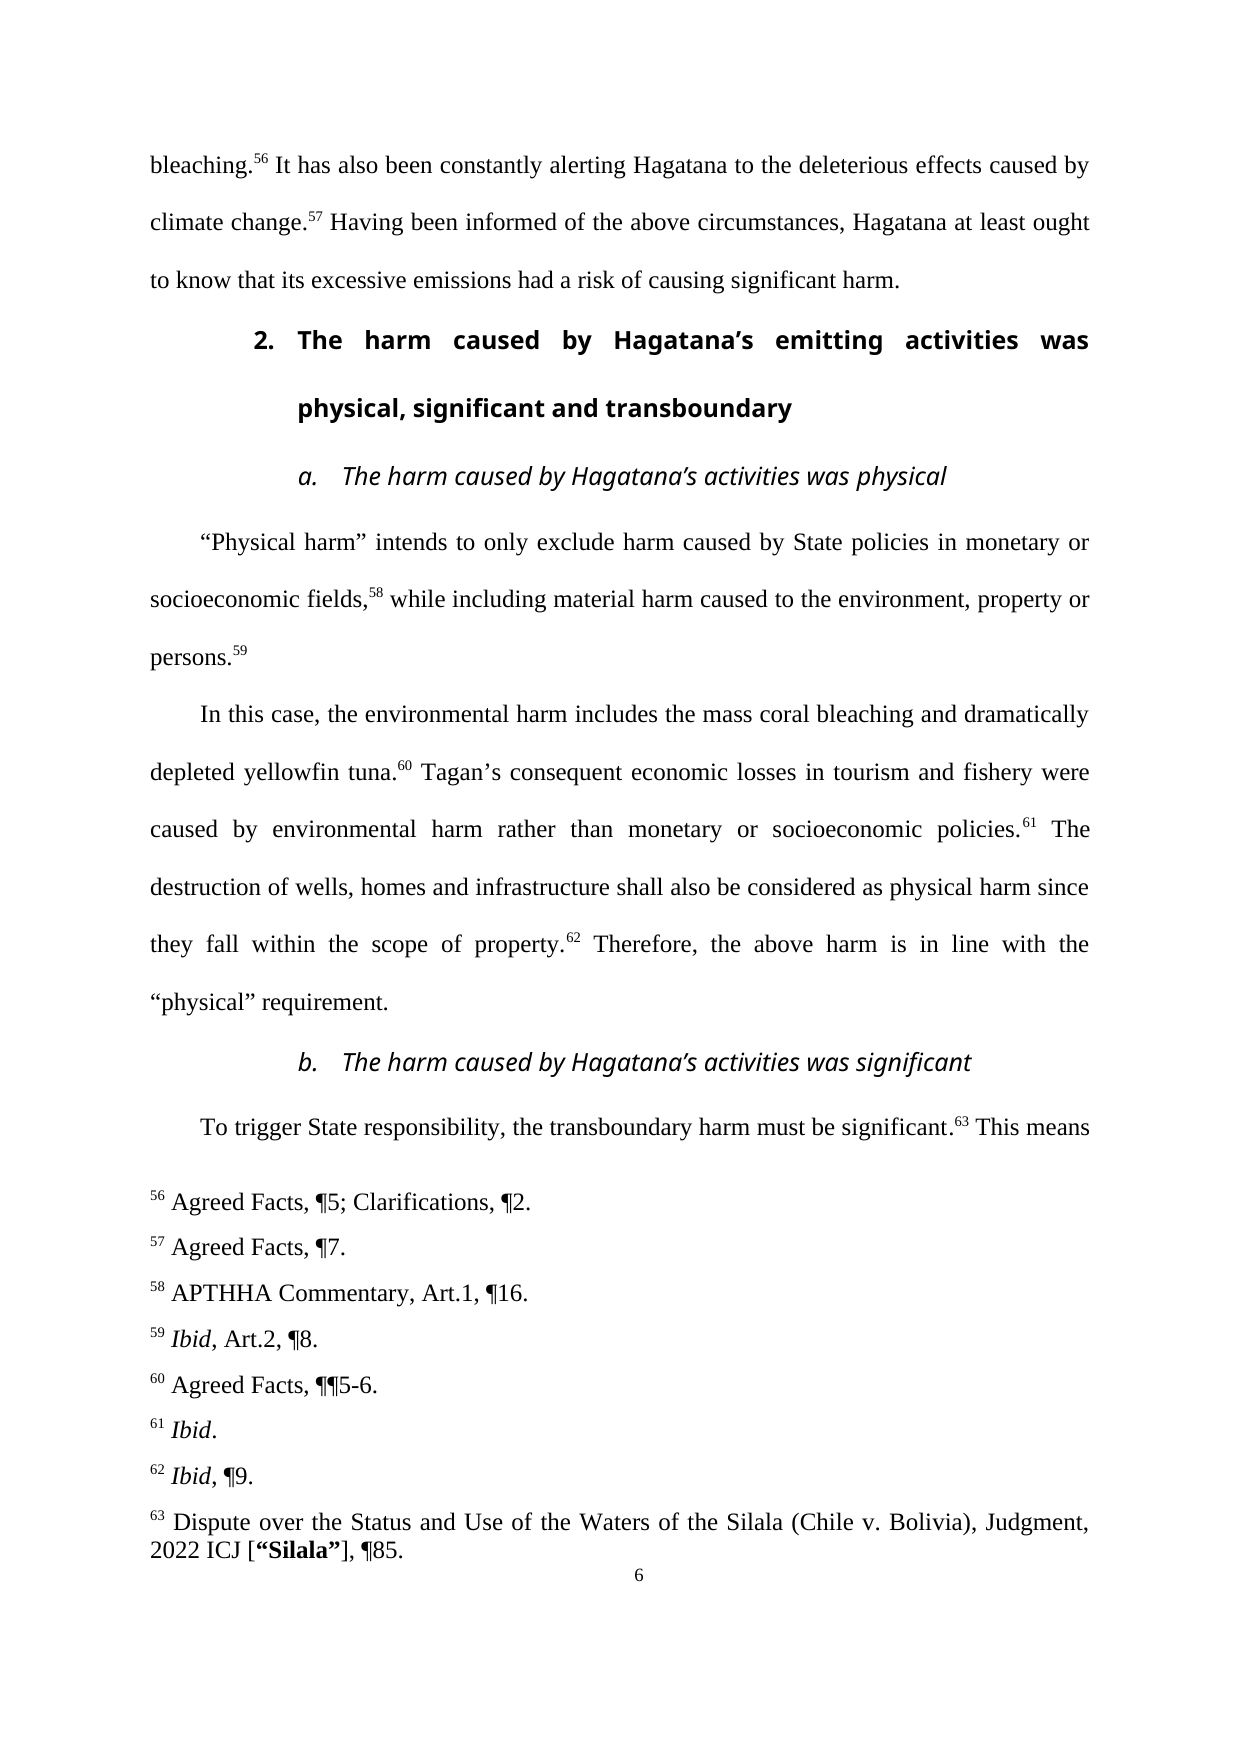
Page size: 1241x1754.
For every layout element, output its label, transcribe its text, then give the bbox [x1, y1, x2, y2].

subtitle The harm caused by Hagatana’s activities was significant [298, 1044, 1090, 1078]
text “Physical harm” intends to only exclude harm caused by State policies in monetary or socioeconomic fields, while including material harm caused to the environment, property or persons. [150, 527, 1090, 671]
subtitle The harm caused by Hagatana’s activities was physical [298, 459, 1090, 493]
text In this case, the environmental harm includes the mass coral bleaching and dramatically depleted yellowfin tuna. Tagan’s consequent economic losses in tourism and fishery were caused by environmental harm rather than monetary or socioeconomic policies. The destruction of wells, homes and infrastructure shall also be considered as physical harm since they fall within the scope of property. Therefore, the above harm is in line with the “physical” requirement. [150, 699, 1090, 1016]
subtitle The harm caused by Hagatana’s emitting activities was physical, significant and transboundary [253, 322, 1090, 425]
text The existence of risk can be proved if a properly informed observer had or ought to have anticipated it. In this case, Tagan has been carrying out annual assessments on coral bleaching. It has also been constantly alerting Hagatana to the deleterious effects caused by climate change. Having been informed of the above circumstances, Hagatana at least ought to know that its excessive emissions had a risk of causing significant harm. [150, 150, 1090, 294]
